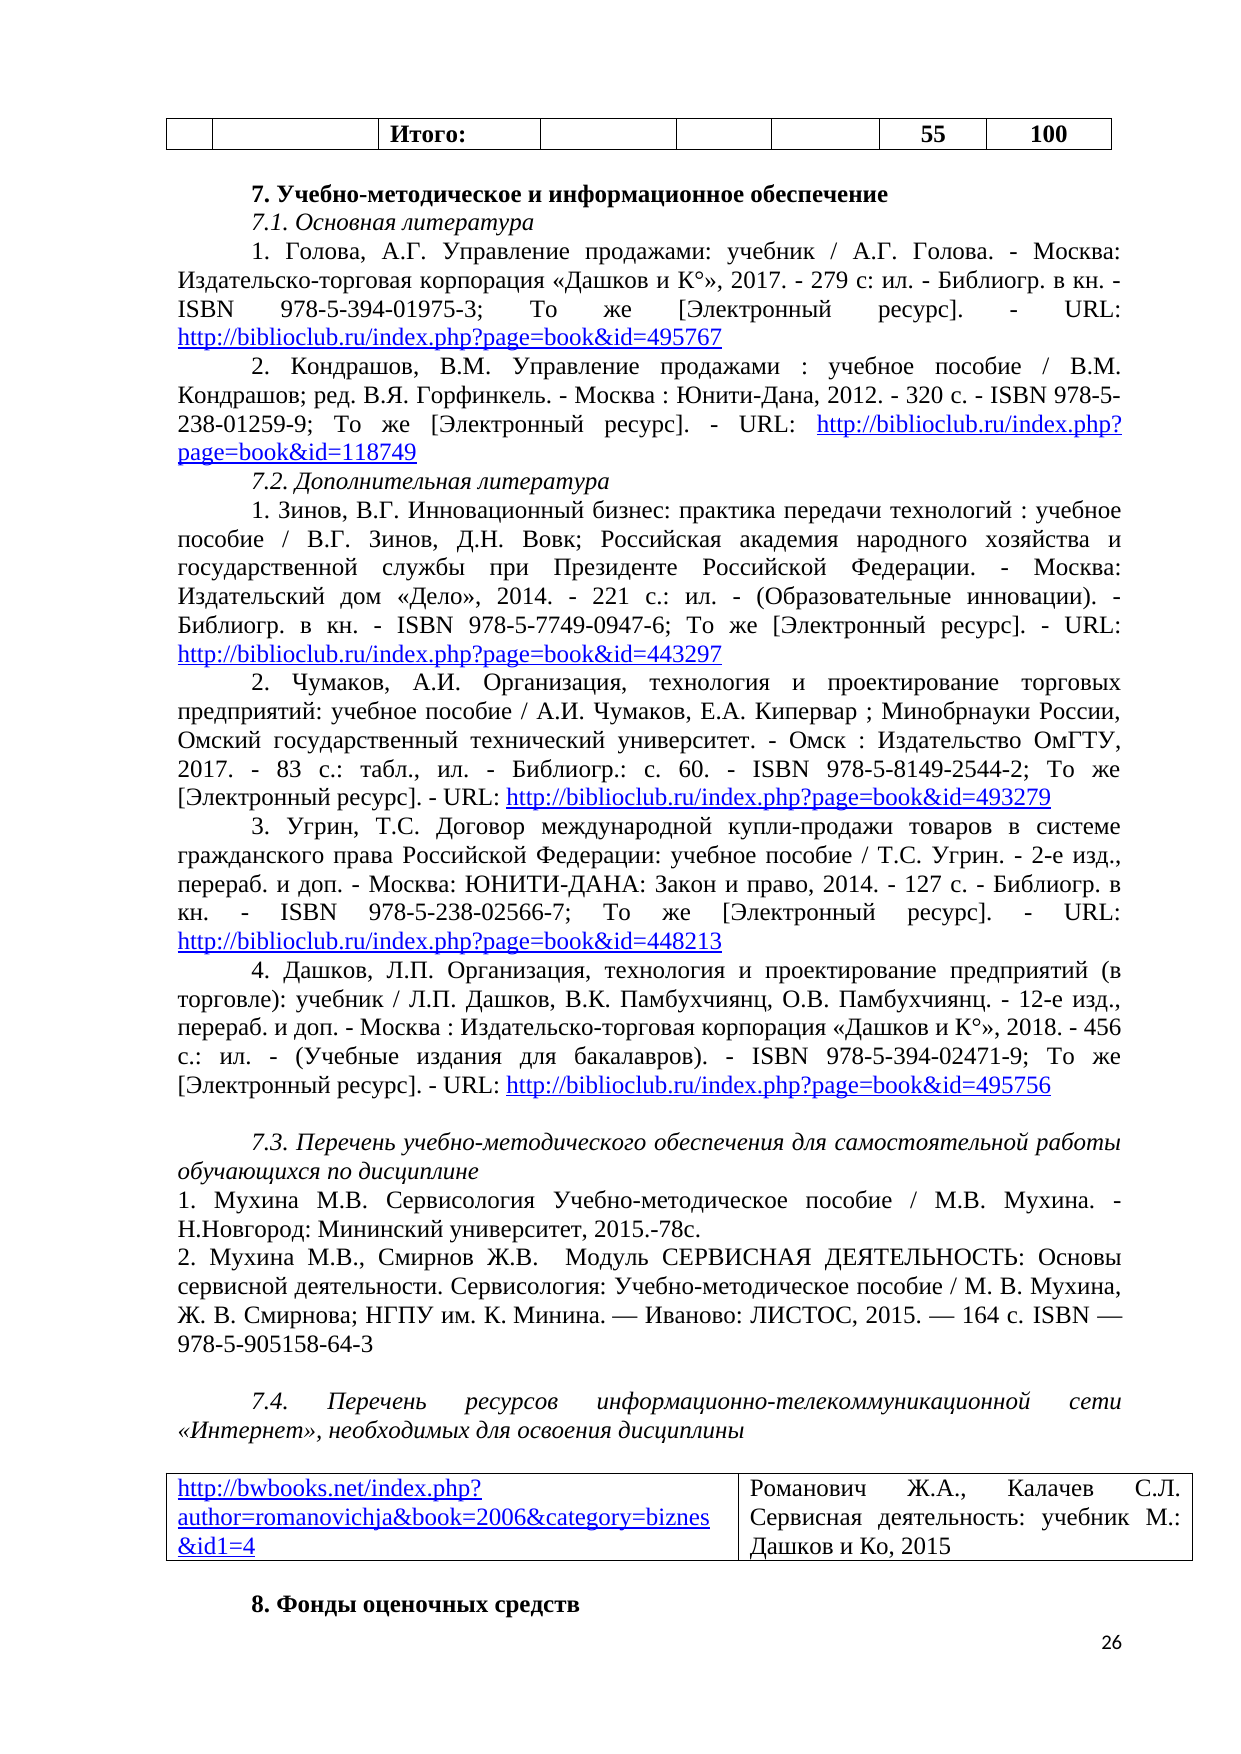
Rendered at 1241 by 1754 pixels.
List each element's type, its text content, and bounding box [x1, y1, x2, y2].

table_header Романович Ж.А., Калачев С.Л. Сервисная деятельность: учебник М.: Дашков и Ко, 2015 [739, 1474, 1192, 1560]
table_cell [541, 119, 676, 149]
text 8. Фонды оценочных средств [177, 1589, 1122, 1618]
table_header http://bwbooks.net/index.php?author=romanovichja&book=2006&category=biznes&id1=4 [167, 1474, 738, 1560]
table_cell [213, 119, 378, 149]
text 7.3. Перечень учебно-методического обеспечения для самостоятельной работы обучающихся по дисциплине [177, 1127, 1122, 1185]
text 3. Угрин, Т.С. Договор международной купли-продажи товаров в системе гражданского права Российской Федерации: учебное пособие / Т.С. Угрин. - 2-е изд., перераб. и доп. - Москва: ЮНИТИ-ДАНА: Закон и право, 2014. - 127 с. - Библиогр. в кн. - ISBN 978-5-238-02566-7; То же [Электронный ресурс]. - URL: http://biblioclub.ru/index.php?page=book&id=448213 [177, 811, 1122, 955]
table_cell 100 [987, 119, 1111, 149]
table_cell [677, 119, 771, 149]
text 1. Голова, А.Г. Управление продажами: учебник / А.Г. Голова. - Москва: Издательско-торговая корпорация «Дашков и К°», 2017. - 279 с: ил. - Библиогр. в кн. - ISBN 978-5-394-01975-3; То же [Электронный ресурс]. - URL: http://biblioclub.ru/index.php?page=book&id=495767 [177, 236, 1122, 351]
table_cell [772, 119, 879, 149]
text 2. Мухина М.В., Смирнов Ж.В. Модуль СЕРВИСНАЯ ДЕЯТЕЛЬНОСТЬ: Основы сервисной деятельности. Сервисология: Учебно-методическое пособие / М. В. Мухина, Ж. В. Смирнова; НГПУ им. К. Минина. — Иваново: ЛИСТОС, 2015. — 164 с. ISBN — 978-5-905158-64-3 [177, 1242, 1122, 1357]
table_cell 55 [880, 119, 986, 149]
text 7.1. Основная литература [177, 207, 1122, 236]
text 1. Зинов, В.Г. Инновационный бизнес: практика передачи технологий : учебное пособие / В.Г. Зинов, Д.Н. Вовк; Российская академия народного хозяйства и государственной службы при Президенте Российской Федерации. - Москва: Издательский дом «Дело», 2014. - 221 с.: ил. - (Образовательные инновации). - Библиогр. в кн. - ISBN 978-5-7749-0947-6; То же [Электронный ресурс]. - URL: http://biblioclub.ru/index.php?page=book&id=443297 [177, 495, 1122, 667]
table_cell [167, 119, 212, 149]
table_cell Итого: [379, 119, 540, 149]
text 7.4. Перечень ресурсов информационно-телекоммуникационной сети «Интернет», необходимых для освоения дисциплины [177, 1386, 1122, 1444]
text 2. Кондрашов, В.М. Управление продажами : учебное пособие / В.М. Кондрашов; ред. В.Я. Горфинкель. - Москва : Юнити-Дана, 2012. - 320 с. - ISBN 978-5-238-01259-9; То же [Электронный ресурс]. - URL: http://biblioclub.ru/index.php?page=book&id=118749 [177, 351, 1122, 466]
text 1. Мухина М.В. Сервисология Учебно-методическое пособие / М.В. Мухина. - Н.Новгород: Мининский университет, 2015.-78с. [177, 1185, 1122, 1242]
text 4. Дашков, Л.П. Организация, технология и проектирование предприятий (в торговле): учебник / Л.П. Дашков, В.К. Памбухчиянц, О.В. Памбухчиянц. - 12-е изд., перераб. и доп. - Москва : Издательско-торговая корпорация «Дашков и К°», 2018. - 456 с.: ил. - (Учебные издания для бакалавров). - ISBN 978-5-394-02471-9; То же [Электронный ресурс]. - URL: http://biblioclub.ru/index.php?page=book&id=495756 [177, 955, 1122, 1099]
text 7.2. Дополнительная литература [177, 466, 1122, 495]
text 7. Учебно-методическое и информационное обеспечение [177, 179, 1122, 207]
text 2. Чумаков, А.И. Организация, технология и проектирование торговых предприятий: учебное пособие / А.И. Чумаков, Е.А. Кипервар ; Минобрнауки России, Омский государственный технический университет. - Омск : Издательство ОмГТУ, 2017. - 83 с.: табл., ил. - Библиогр.: с. 60. - ISBN 978-5-8149-2544-2; То же [Электронный ресурс]. - URL: http://biblioclub.ru/index.php?page=book&id=493279 [177, 667, 1122, 811]
